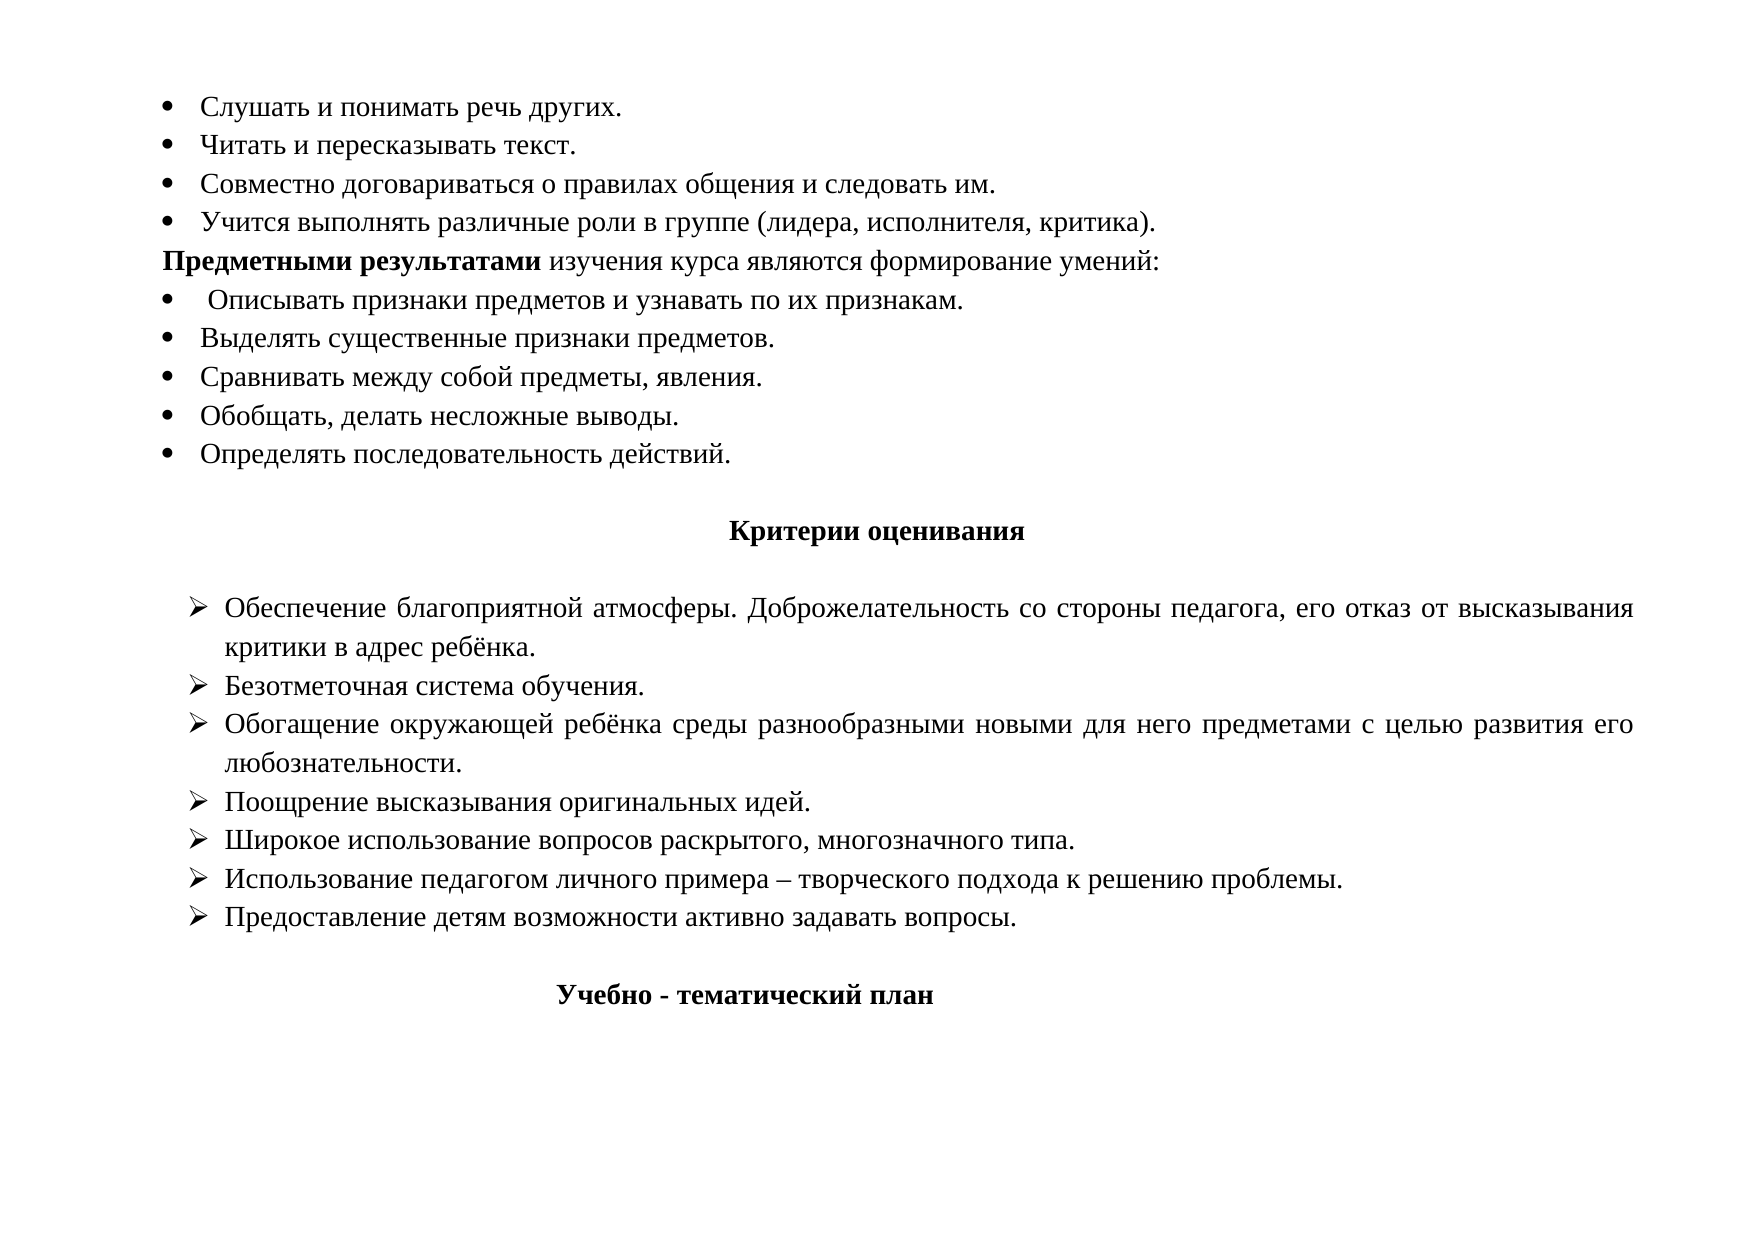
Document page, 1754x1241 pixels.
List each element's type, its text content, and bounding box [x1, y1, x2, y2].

list Обогащение окружающей ребёнка среды разнообразными новыми для него предметами с целью развития его любознательности. [187, 706, 1636, 779]
title Сравнивать между собой предметы, явления. [162, 359, 1636, 393]
list Широкое использование вопросов раскрытого, многозначного типа. [187, 822, 1636, 856]
text Критерии оценивания [118, 513, 1636, 547]
list Предоставление детям возможности активно задавать вопросы. [187, 899, 1636, 933]
title Учится выполнять различные роли в группе (лидера, исполнителя, критика). [162, 204, 1636, 238]
title Определять последовательность действий. [162, 436, 1636, 470]
title Выделять существенные признаки предметов. [162, 320, 1636, 354]
title Обобщать, делать несложные выводы. [162, 398, 1636, 431]
title Предметными результатами изучения курса являются формирование умений: [162, 243, 1636, 277]
text Учебно - тематический план [118, 977, 1636, 1010]
list Безотметочная система обучения. [187, 668, 1636, 701]
list Использование педагогом личного примера – творческого подхода к решению проблемы. [187, 861, 1636, 894]
list Обеспечение благоприятной атмосферы. Доброжелательность со стороны педагога, его отказ от высказывания критики в адрес ребёнка. [187, 591, 1636, 663]
title Описывать признаки предметов и узнавать по их признакам. [162, 282, 1636, 315]
title Совместно договариваться о правилах общения и следовать им. [162, 166, 1636, 199]
title Читать и пересказывать текст. [162, 127, 1636, 161]
title Слушать и понимать речь других. [162, 89, 1636, 122]
list Поощрение высказывания оригинальных идей. [187, 784, 1636, 817]
